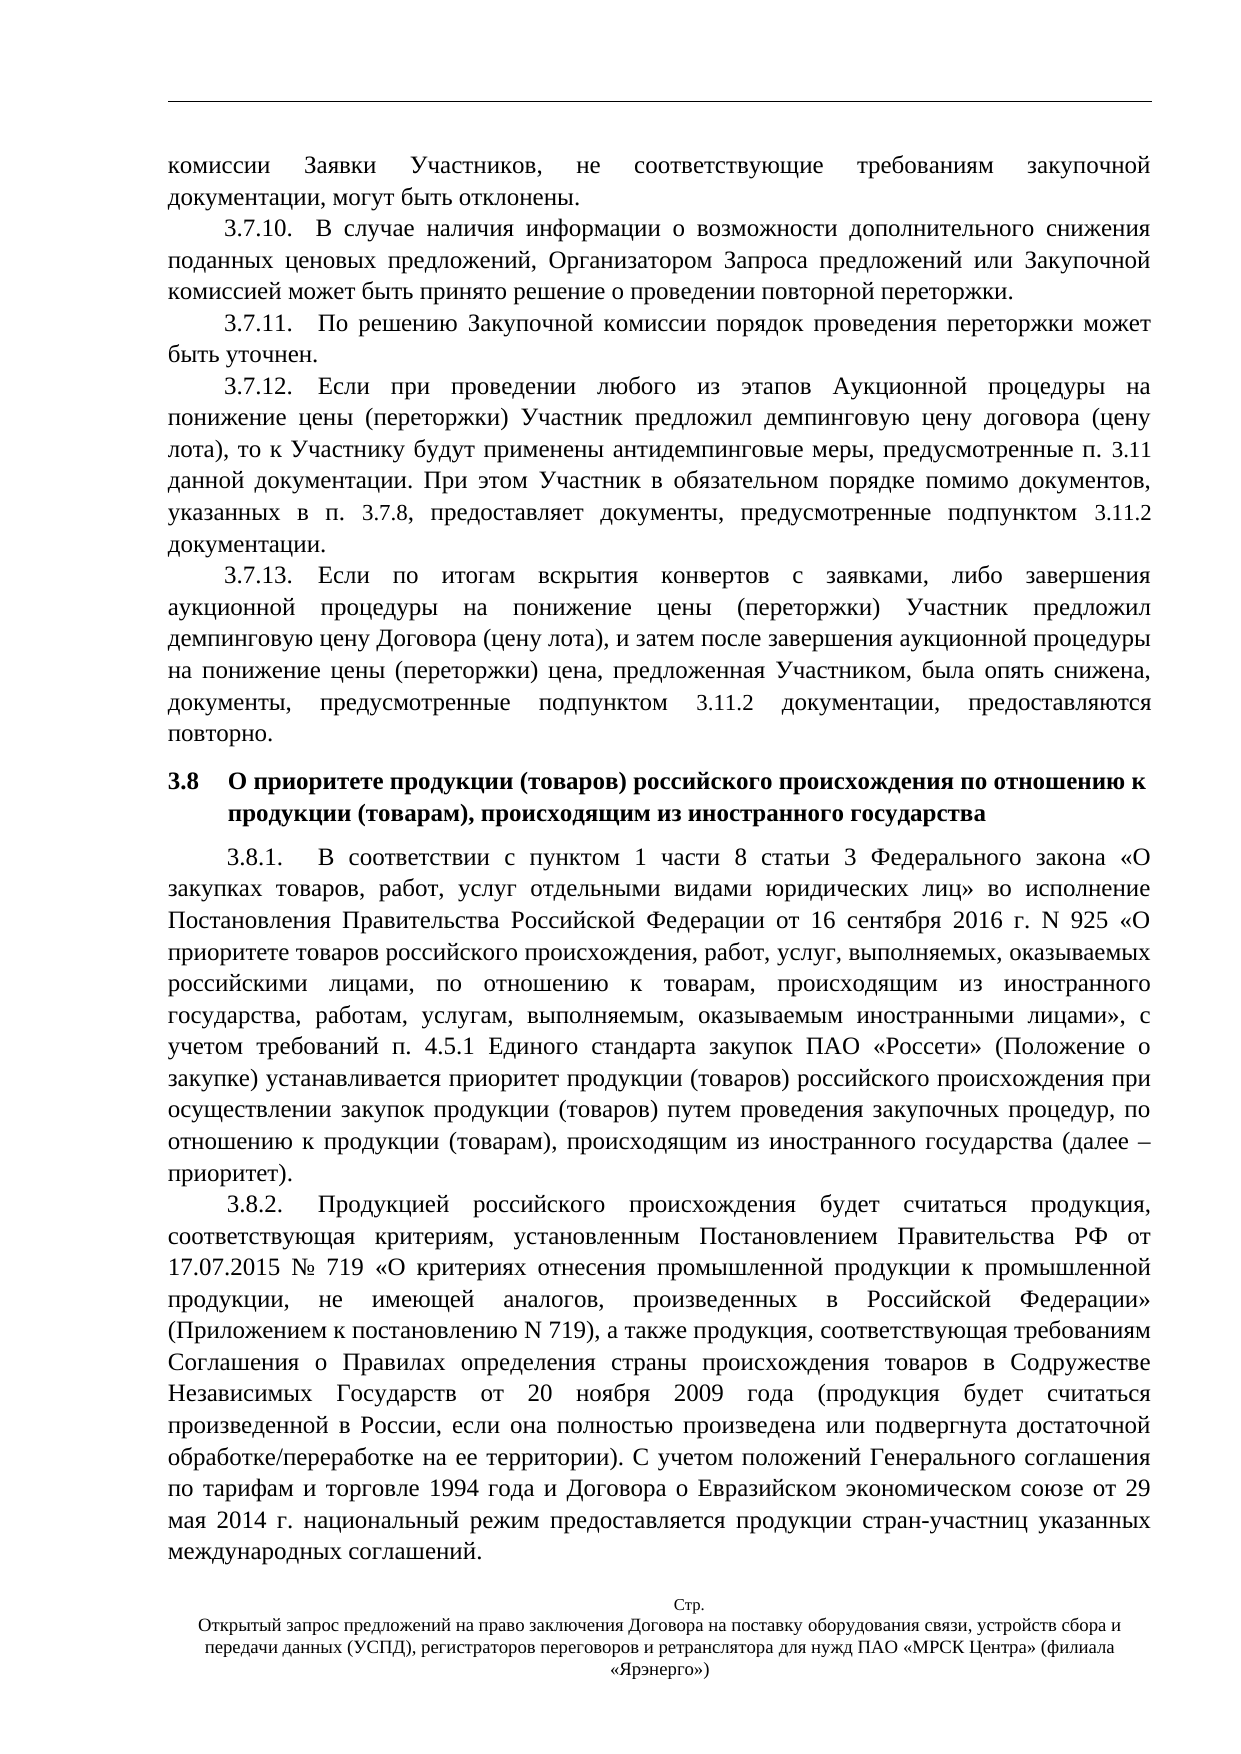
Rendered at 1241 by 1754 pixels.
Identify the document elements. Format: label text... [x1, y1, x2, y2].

list Если по итогам вскрытия конвертов с заявками, либо завершения аукционной процедуры на понижение цены (переторжки) Участник предложил демпинговую цену Договора (цену лота), и затем после завершения аукционной процедуры на понижение цены (переторжки) цена, предложенная Участником, была опять снижена, документы, предусмотренные подпунктом 3.11.2 документации, предоставляются повторно. [168, 560, 1152, 747]
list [168, 150, 1152, 210]
list В случае наличия информации о возможности дополнительного снижения поданных ценовых предложений, Организатором Запроса предложений или Закупочной комиссией может быть принято решение о проведении повторной переторжки. [168, 213, 1152, 305]
subtitle О приоритете продукции (товаров) российского происхождения по отношению к продукции (товарам), происходящим из иностранного государства [168, 766, 1152, 827]
list В соответствии с пунктом 1 части 8 статьи 3 Федерального закона «О закупках товаров, работ, услуг отдельными видами юридических лиц» во исполнение Постановления Правительства Российской Федерации от 16 сентября 2016 г. N 925 «О приоритете товаров российского происхождения, работ, услуг, выполняемых, оказываемых российскими лицами, по отношению к товарам, происходящим из иностранного государства, работам, услугам, выполняемым, оказываемым иностранными лицами», с учетом требований п. 4.5.1 Единого стандарта закупок ПАО «Россети» (Положение о закупке) устанавливается приоритет продукции (товаров) российского происхождения при осуществлении закупок продукции (товаров) путем проведения закупочных процедур, по отношению к продукции (товарам), происходящим из иностранного государства (далее – приоритет). [168, 842, 1152, 1186]
list Если при проведении любого из этапов Аукционной процедуры на понижение цены (переторжки) Участник предложил демпинговую цену договора (цену лота), то к Участнику будут применены антидемпинговые меры, предусмотренные п. 3.11 данной документации. При этом Участник в обязательном порядке помимо документов, указанных в п. 3.7.8, предоставляет документы, предусмотренные подпунктом 3.11.2 документации. [168, 371, 1152, 557]
list По решению Закупочной комиссии порядок проведения переторжки может быть уточнен. [168, 308, 1152, 368]
list Продукцией российского происхождения будет считаться продукция, соответствующая критериям, установленным Постановлением Правительства РФ от 17.07.2015 № 719 «О критериях отнесения промышленной продукции к промышленной продукции, не имеющей аналогов, произведенных в Российской Федерации» (Приложением к постановлению N 719), а также продукция, соответствующая требованиям Соглашения о Правилах определения страны происхождения товаров в Содружестве Независимых Государств от 20 ноября 2009 года (продукция будет считаться произведенной в России, если она полностью произведена или подвергнута достаточной обработке/переработке на ее территории). С учетом положений Генерального соглашения по тарифам и торговле 1994 года и Договора о Евразийском экономическом союзе от 29 мая 2014 г. национальный режим предоставляется продукции стран-участниц указанных международных соглашений. [168, 1189, 1152, 1565]
